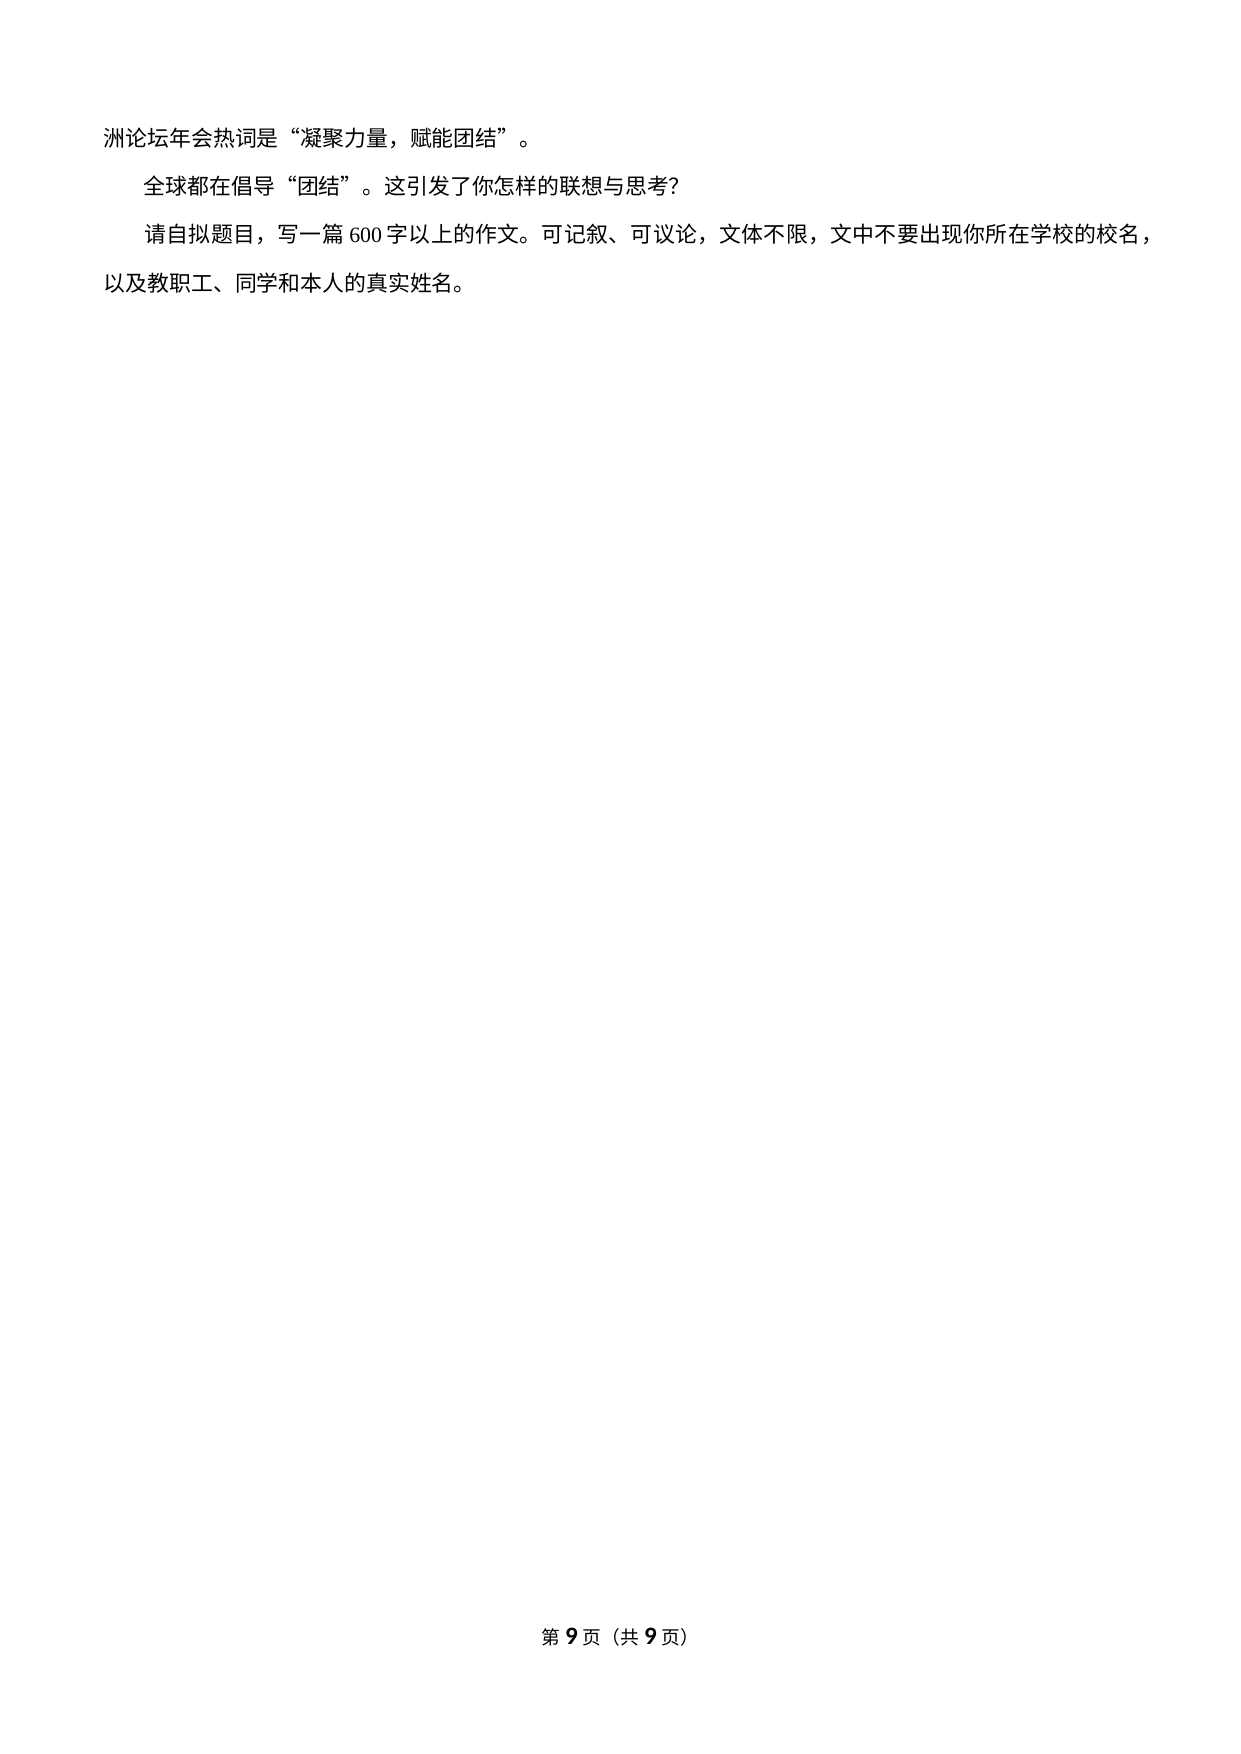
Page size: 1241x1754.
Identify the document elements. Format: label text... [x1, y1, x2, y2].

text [103, 120, 1165, 153]
text ㅤㅤ请自拟题目，写一篇600字以上的作文。可记叙、可议论，文体不限，文中不要出现你所在学校的校名，以及教职工、同学和本人的真实姓名。 [103, 217, 1165, 298]
text ㅤㅤ全球都在倡导“团结”。这引发了你怎样的联想与思考？ [103, 168, 1165, 201]
